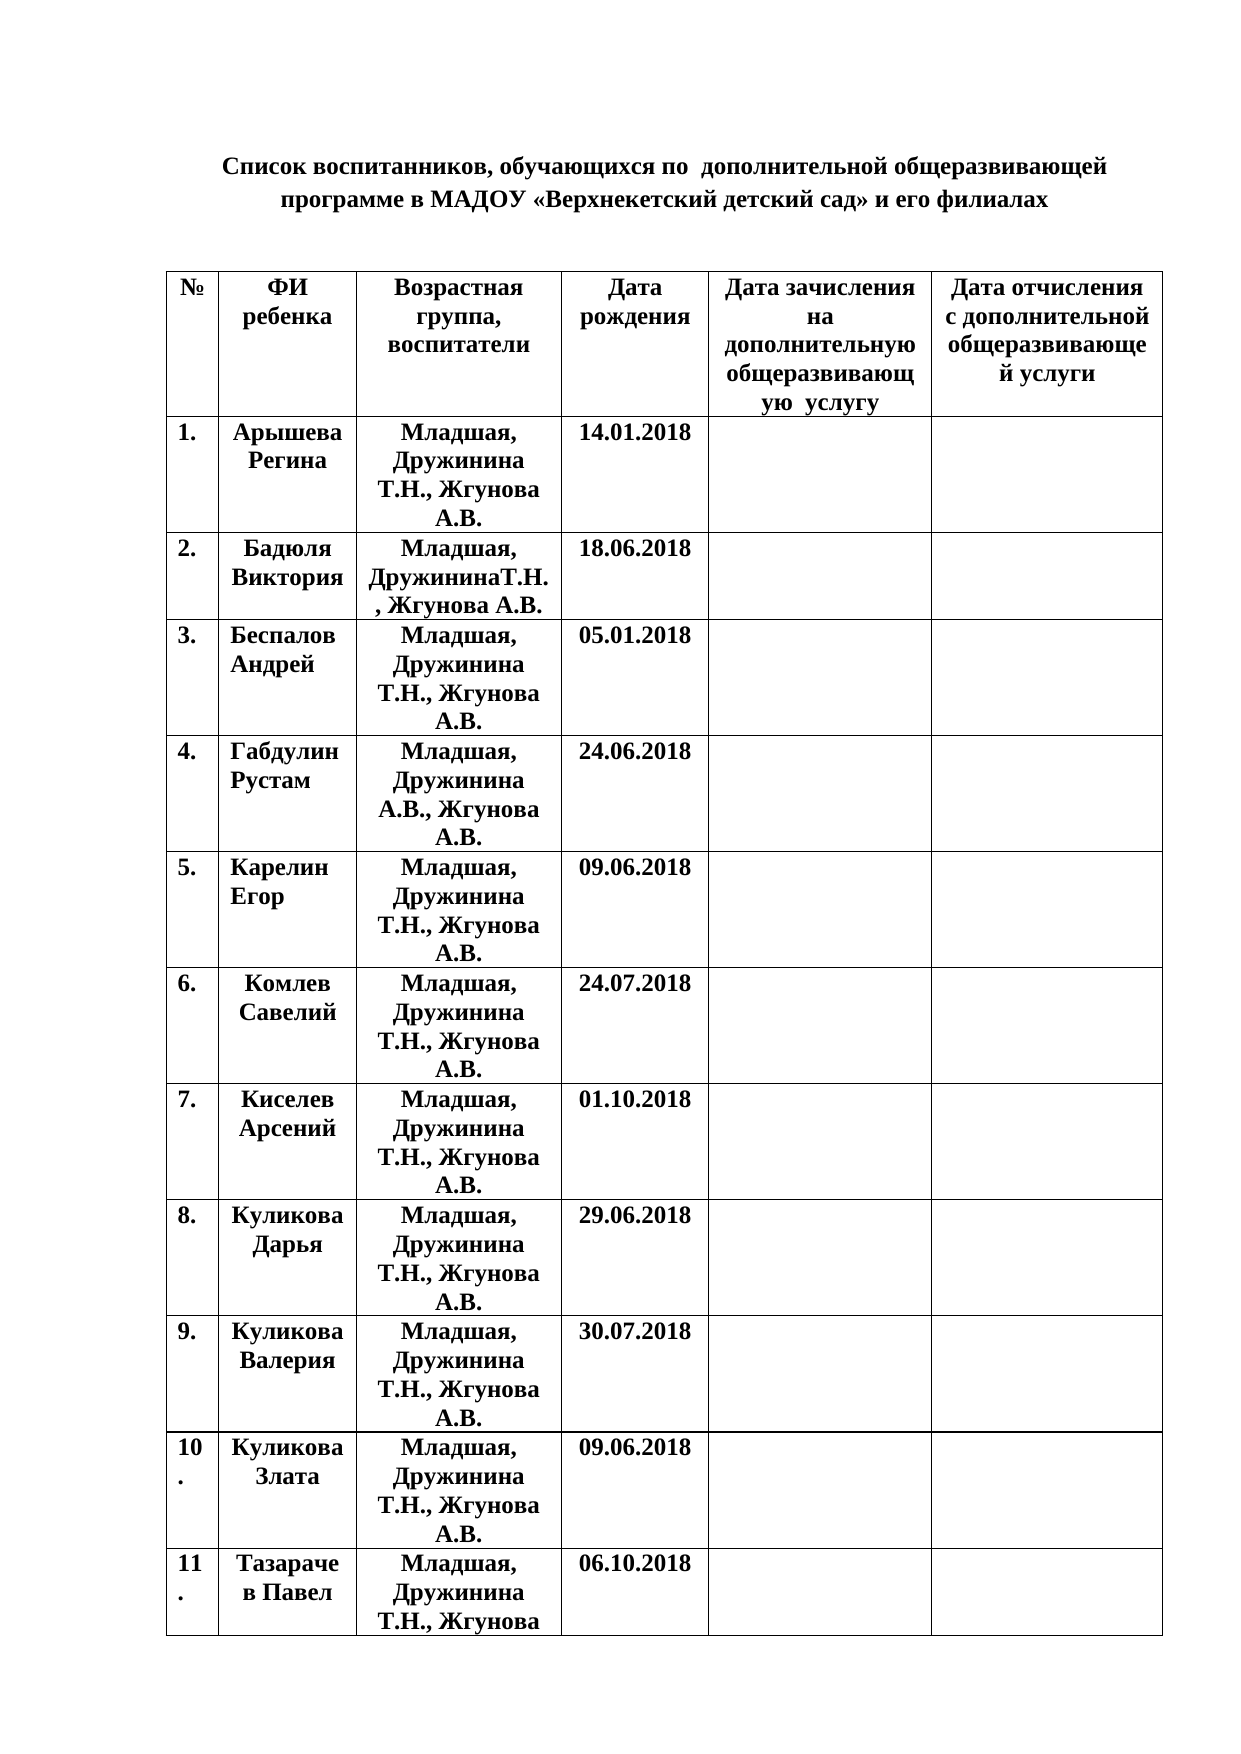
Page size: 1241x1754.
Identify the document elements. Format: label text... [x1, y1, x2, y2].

table_cell [932, 736, 1162, 851]
table_cell Младшая, ДружининаТ.Н., Жгунова А.В. [357, 533, 561, 619]
table_cell 4. [167, 736, 218, 851]
table_cell [932, 1316, 1162, 1431]
table_cell Младшая, Дружинина Т.Н., Жгунова А.В. [357, 620, 561, 735]
table_cell [932, 968, 1162, 1083]
table_cell Куликова Дарья [219, 1200, 356, 1315]
table_cell 3. [167, 620, 218, 735]
table_cell [709, 533, 931, 619]
table_cell 7. [167, 1084, 218, 1199]
table_cell 8. [167, 1200, 218, 1315]
table_cell Беспалов Андрей [219, 620, 356, 735]
table_cell 6. [167, 968, 218, 1083]
table_cell 18.06.2018 [562, 533, 708, 619]
table_cell Тазарачев Павел [219, 1549, 356, 1635]
text Список воспитанников, обучающихся по дополнительной общеразвивающей программе в МАДОУ «Верхнекетский детский сад» и его филиалах [177, 151, 1152, 213]
table_cell [709, 1200, 931, 1315]
table_cell Куликова Валерия [219, 1316, 356, 1431]
table_cell [932, 1084, 1162, 1199]
table_header ФИ ребенка [219, 272, 356, 416]
table_cell Младшая, Дружинина Т.Н., Жгунова А.В. [357, 968, 561, 1083]
table_cell Младшая, Дружинина А.В., Жгунова А.В. [357, 736, 561, 851]
table_header № [167, 272, 218, 416]
table_cell Габдулин Рустам [219, 736, 356, 851]
table_cell 24.06.2018 [562, 736, 708, 851]
table_cell Киселев Арсений [219, 1084, 356, 1199]
table_cell [709, 968, 931, 1083]
table_cell [709, 417, 931, 532]
table_cell Куликова Злата [219, 1433, 356, 1547]
table_cell 1. [167, 417, 218, 532]
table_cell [357, 1549, 561, 1635]
table_cell [709, 1549, 931, 1635]
table_cell Младшая, Дружинина Т.Н., Жгунова А.В. [357, 1316, 561, 1431]
table_cell 10. [167, 1433, 218, 1547]
table_cell [932, 533, 1162, 619]
table_cell 06.10.2018 [562, 1549, 708, 1635]
table_cell Карелин Егор [219, 852, 356, 967]
table_header Дата зачисления на дополнительную общеразвивающую услугу [709, 272, 931, 416]
table_cell [932, 620, 1162, 735]
table_cell [932, 1433, 1162, 1547]
table_cell 01.10.2018 [562, 1084, 708, 1199]
table_cell [709, 1433, 931, 1547]
table_cell Младшая, Дружинина Т.Н., Жгунова А.В. [357, 852, 561, 967]
table_cell Младшая, Дружинина Т.Н., Жгунова А.В. [357, 1200, 561, 1315]
table_cell [709, 736, 931, 851]
table_cell 14.01.2018 [562, 417, 708, 532]
table_cell Младшая, Дружинина Т.Н., Жгунова А.В. [357, 417, 561, 532]
table_cell 29.06.2018 [562, 1200, 708, 1315]
table_cell [932, 417, 1162, 532]
table_cell [709, 1316, 931, 1431]
table_cell 11. [167, 1549, 218, 1635]
table_cell 24.07.2018 [562, 968, 708, 1083]
table_cell [709, 620, 931, 735]
table_cell 30.07.2018 [562, 1316, 708, 1431]
table_cell Младшая, Дружинина Т.Н., Жгунова А.В. [357, 1433, 561, 1547]
table_cell Арышева Регина [219, 417, 356, 532]
table_cell 05.01.2018 [562, 620, 708, 735]
table_cell [932, 1549, 1162, 1635]
table_cell 09.06.2018 [562, 852, 708, 967]
table_cell [932, 1200, 1162, 1315]
table_header Дата рождения [562, 272, 708, 416]
table_header Возрастная группа, воспитатели [357, 272, 561, 416]
table_cell [932, 852, 1162, 967]
table_cell Младшая, Дружинина Т.Н., Жгунова А.В. [357, 1084, 561, 1199]
table_cell [709, 1084, 931, 1199]
table_header Дата отчисления с дополнительной общеразвивающей услуги [932, 272, 1162, 416]
table_cell [709, 852, 931, 967]
table_cell 09.06.2018 [562, 1433, 708, 1547]
table_cell Комлев Савелий [219, 968, 356, 1083]
table_cell 5. [167, 852, 218, 967]
table_cell Бадюля Виктория [219, 533, 356, 619]
table_cell 9. [167, 1316, 218, 1431]
table_cell 2. [167, 533, 218, 619]
